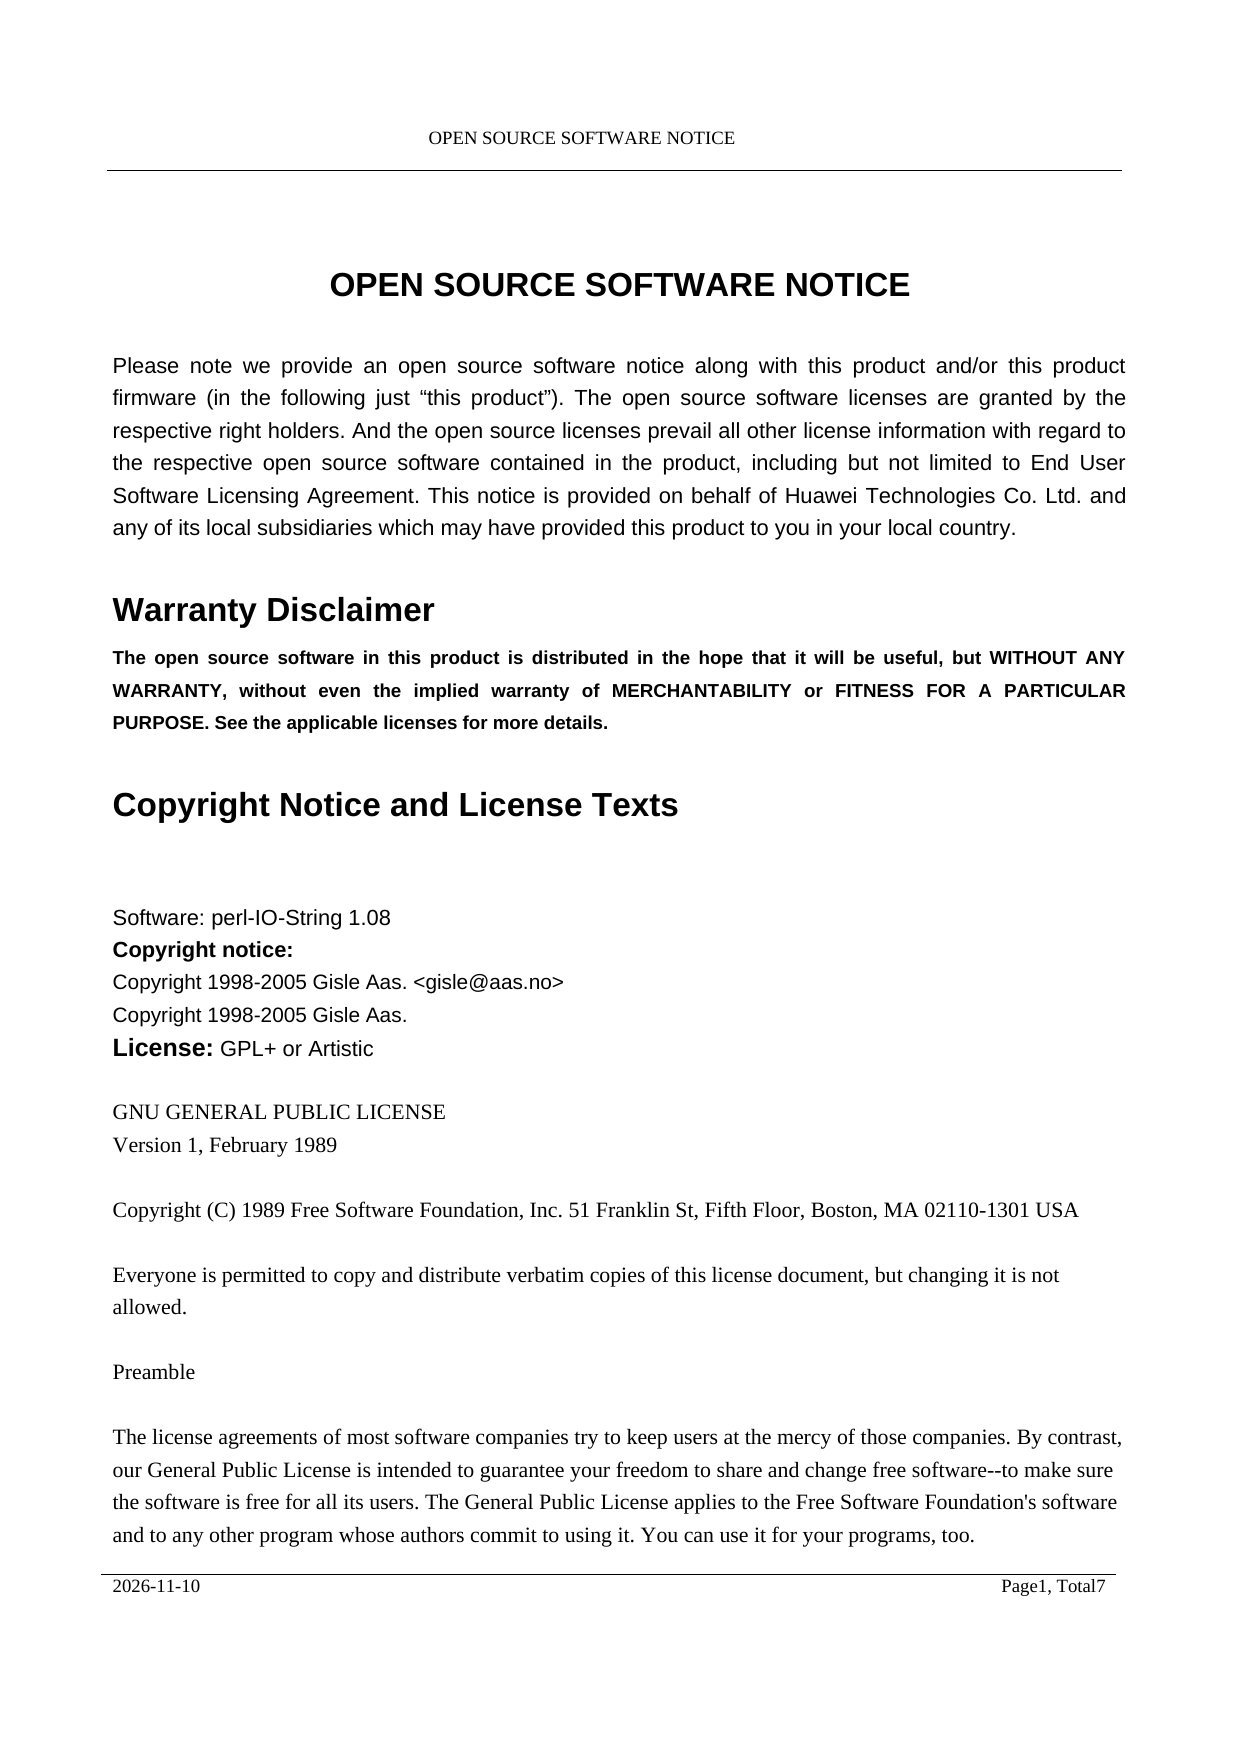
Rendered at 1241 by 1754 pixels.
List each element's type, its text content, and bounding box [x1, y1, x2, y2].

text Copyright Notice and License Texts [112, 771, 1128, 836]
text Copyright notice: [112, 933, 1128, 966]
text OPEN SOURCE SOFTWARE NOTICE [112, 251, 1128, 316]
text The open source software in this product is distributed in the hope that it will be useful, but WITHOUT ANY WARRANTY, without even the implied warranty of MERCHANTABILITY or FITNESS FOR A PARTICULAR PURPOSE. See the applicable licenses for more details. [112, 641, 1128, 739]
text Copyright 1998-2005 Gisle Aas. [112, 998, 1128, 1031]
text Warranty Disclaimer [112, 576, 1128, 641]
text Copyright 1998-2005 Gisle Aas. <gisle@aas.no> [112, 966, 1128, 998]
text Software: perl-IO-String 1.08 [112, 901, 1128, 933]
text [112, 1031, 1128, 1551]
text Please note we provide an open source software notice along with this product and/or this product firmware (in the following just “this product”). The open source software licenses are granted by the respective right holders. And the open source licenses prevail all other license information with regard to the respective open source software contained in the product, including but not limited to End User Software Licensing Agreement. This notice is provided on behalf of Huawei Technologies Co. Ltd. and any of its local subsidiaries which may have provided this product to you in your local country. [112, 349, 1128, 544]
